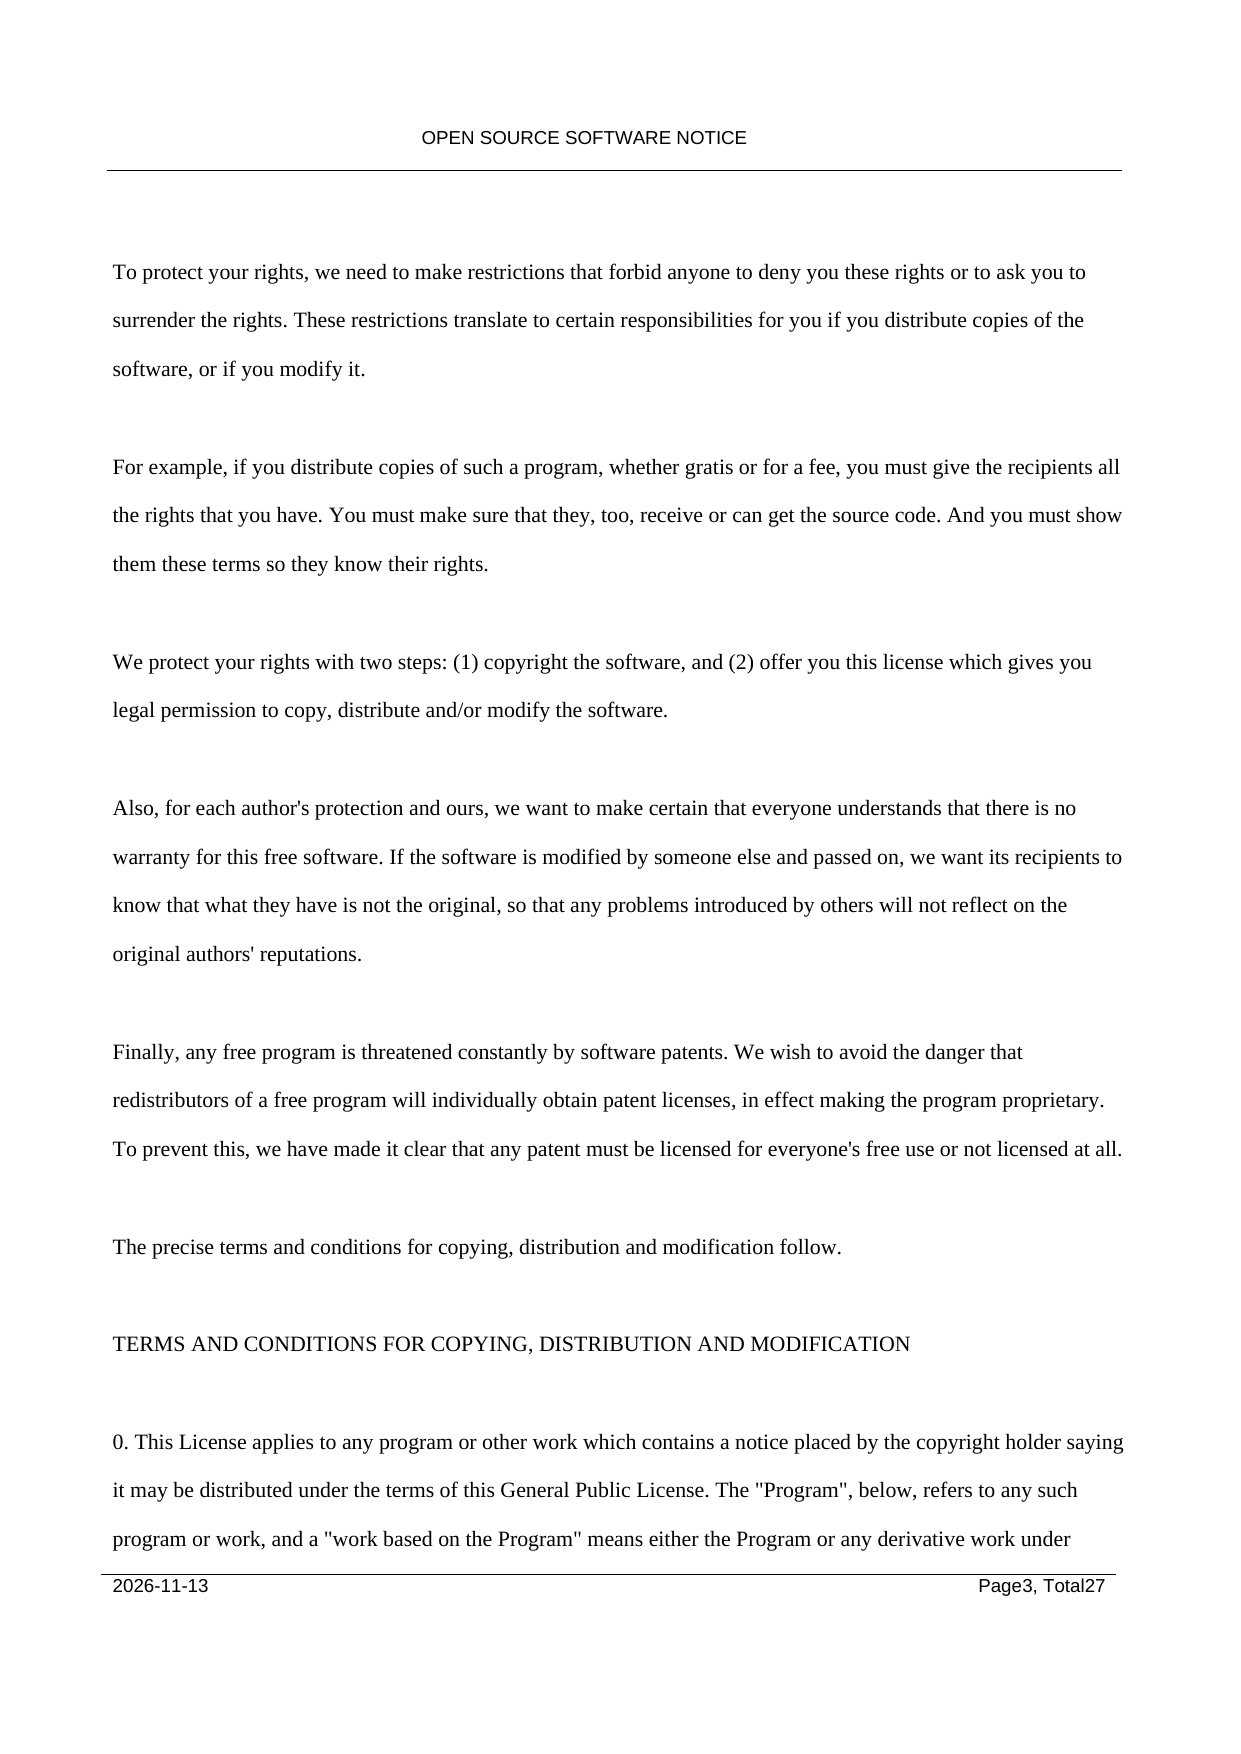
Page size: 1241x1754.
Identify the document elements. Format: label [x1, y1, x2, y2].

text [112, 206, 1128, 1555]
